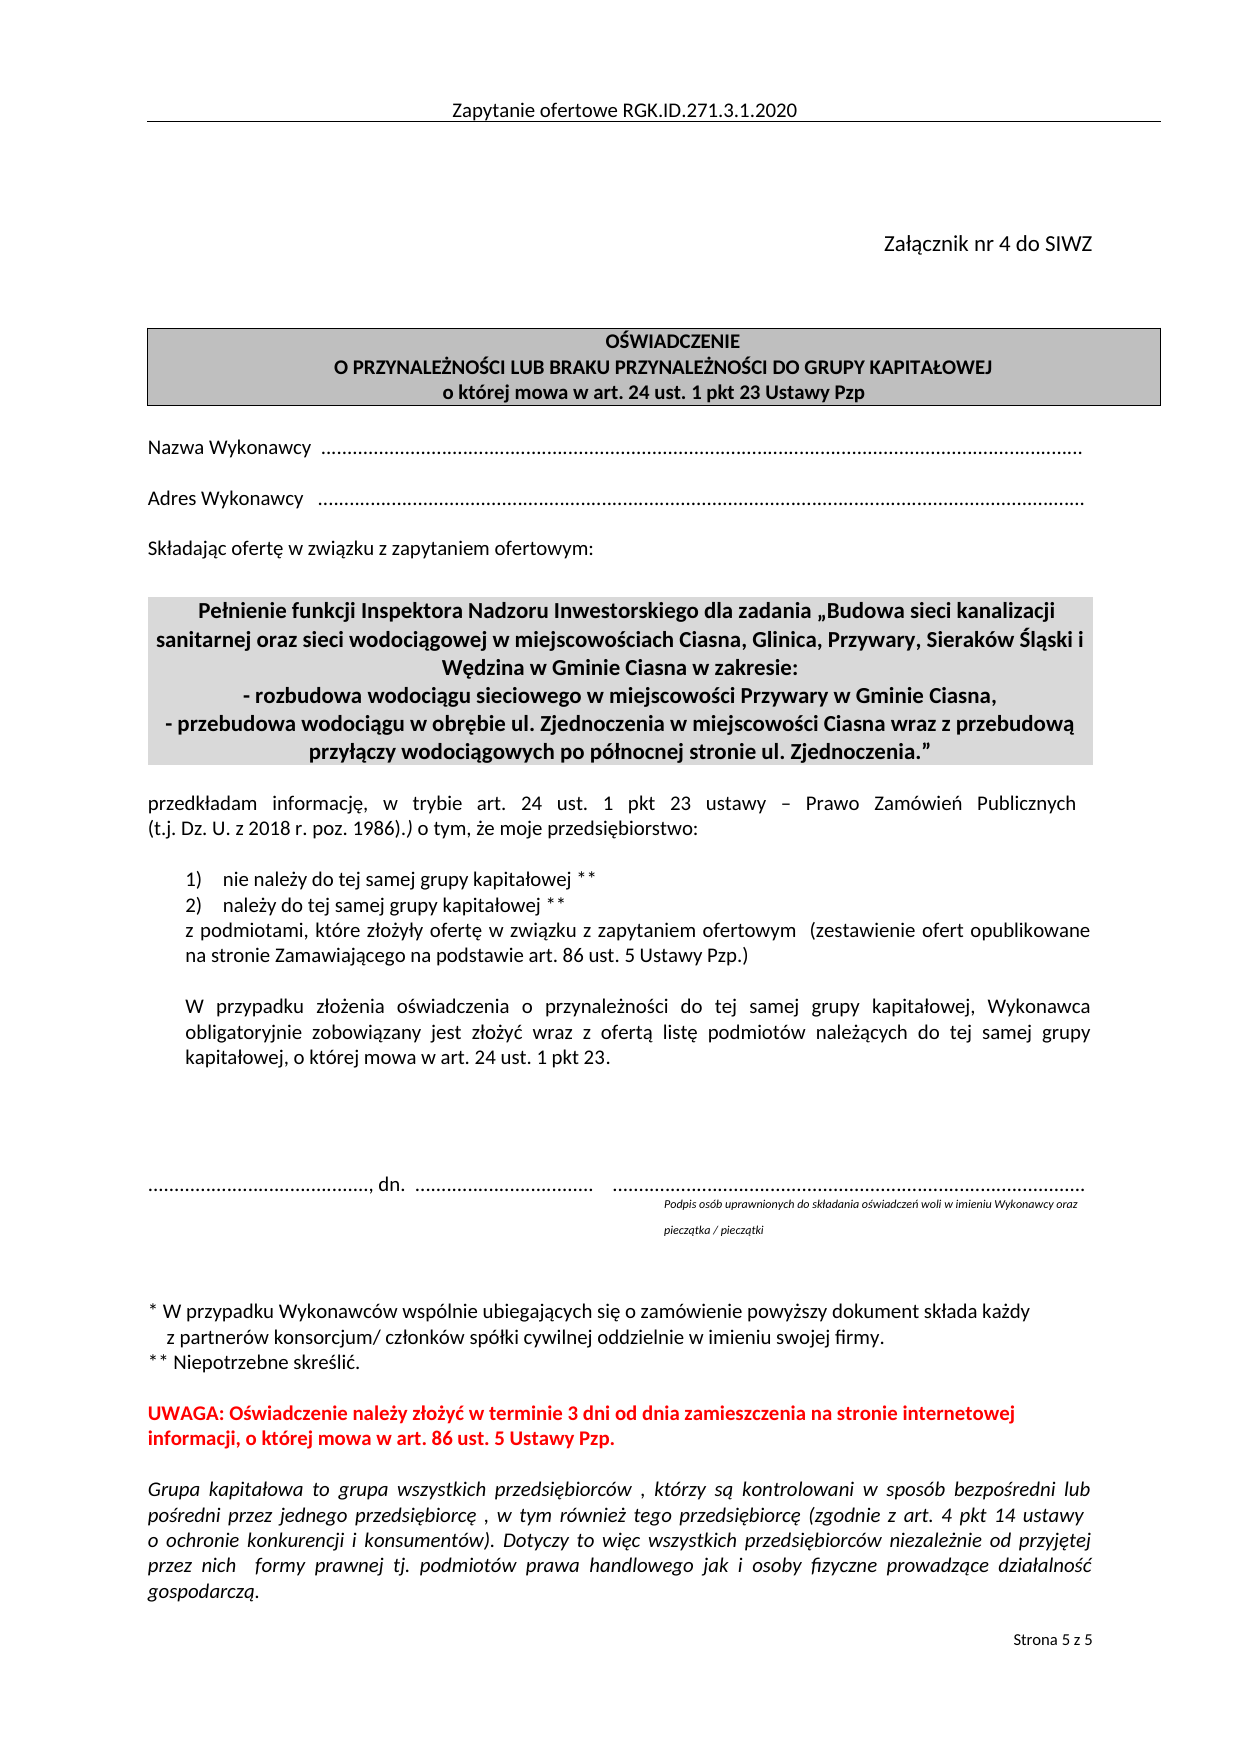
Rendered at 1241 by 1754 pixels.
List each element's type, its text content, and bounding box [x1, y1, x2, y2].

text z partnerów konsorcjum/ członków spółki cywilnej oddzielnie w imieniu swojej firmy. [148, 1324, 1093, 1349]
text - rozbudowa wodociągu sieciowego w miejscowości Przywary w Gminie Ciasna, [148, 681, 1093, 709]
text przedkładam informację, w trybie art. 24 ust. 1 pkt 23 ustawy – Prawo Zamówień Publicznych (t.j. Dz. U. z 2018 r. poz. 1986).) o tym, że moje przedsiębiorstwo: [148, 790, 1093, 841]
list nie należy do tej samej grupy kapitałowej ** [185, 866, 1093, 892]
text Nazwa Wykonawcy ................................................................................................................................................. [148, 434, 1090, 459]
text * W przypadku Wykonawców wspólnie ubiegających się o zamówienie powyższy dokument składa każdy [148, 1298, 1093, 1324]
text Adres Wykonawcy .................................................................................................................................................. [148, 485, 1090, 510]
text Podpis osób uprawnionych do składania oświadczeń woli w imieniu Wykonawcy oraz pieczątka / pieczątki [664, 1197, 1093, 1248]
text W przypadku złożenia oświadczenia o przynależności do tej samej grupy kapitałowej, Wykonawca obligatoryjnie zobowiązany jest złożyć wraz z ofertą listę podmiotów należących do tej samej grupy kapitałowej, o której mowa w art. 24 ust. 1 pkt 23. [185, 993, 1093, 1070]
text - przebudowa wodociągu w obrębie ul. Zjednoczenia w miejscowości Ciasna wraz z przebudową przyłączy wodociągowych po północnej stronie ul. Zjednoczenia.” [148, 709, 1093, 765]
text ** Niepotrzebne skreślić. [148, 1349, 1093, 1375]
text Pełnienie funkcji Inspektora Nadzoru Inwestorskiego dla zadania „Budowa sieci kanalizacji sanitarnej oraz sieci wodociągowej w miejscowościach Ciasna, Glinica, Przywary, Sieraków Śląski i Wędzina w Gminie Ciasna w zakresie: [148, 597, 1093, 681]
text Załącznik nr 4 do SIWZ [148, 229, 1093, 257]
text z podmiotami, które złożyły ofertę w związku z zapytaniem ofertowym (zestawienie ofert opublikowane na stronie Zamawiającego na podstawie art. 86 ust. 5 Ustawy Pzp.) [185, 917, 1093, 968]
text UWAGA: Oświadczenie należy złożyć w terminie 3 dni od dnia zamieszczenia na stronie internetowej informacji, o której mowa w art. 86 ust. 5 Ustawy Pzp. [148, 1400, 1093, 1451]
list należy do tej samej grupy kapitałowej ** [185, 892, 1093, 917]
table_header OŚWIADCZENIE O PRZYNALEŻNOŚCI LUB BRAKU PRZYNALEŻNOŚCI DO GRUPY KAPITAŁOWEJ o której mowa w art. 24 ust. 1 pkt 23 Ustawy Pzp [148, 329, 1160, 405]
text .........................................., dn. .................................. .......................................................................................... [148, 1171, 1093, 1197]
text Składając ofertę w związku z zapytaniem ofertowym: [148, 536, 1093, 561]
text Grupa kapitałowa to grupa wszystkich przedsiębiorców , którzy są kontrolowani w sposób bezpośredni lub pośredni przez jednego przedsiębiorcę , w tym również tego przedsiębiorcę (zgodnie z art. 4 pkt 14 ustawy o ochronie konkurencji i konsumentów). Dotyczy to więc wszystkich przedsiębiorców niezależnie od przyjętej przez nich formy prawnej tj. podmiotów prawa handlowego jak i osoby fizyczne prowadzące działalność gospodarczą. [148, 1476, 1093, 1603]
